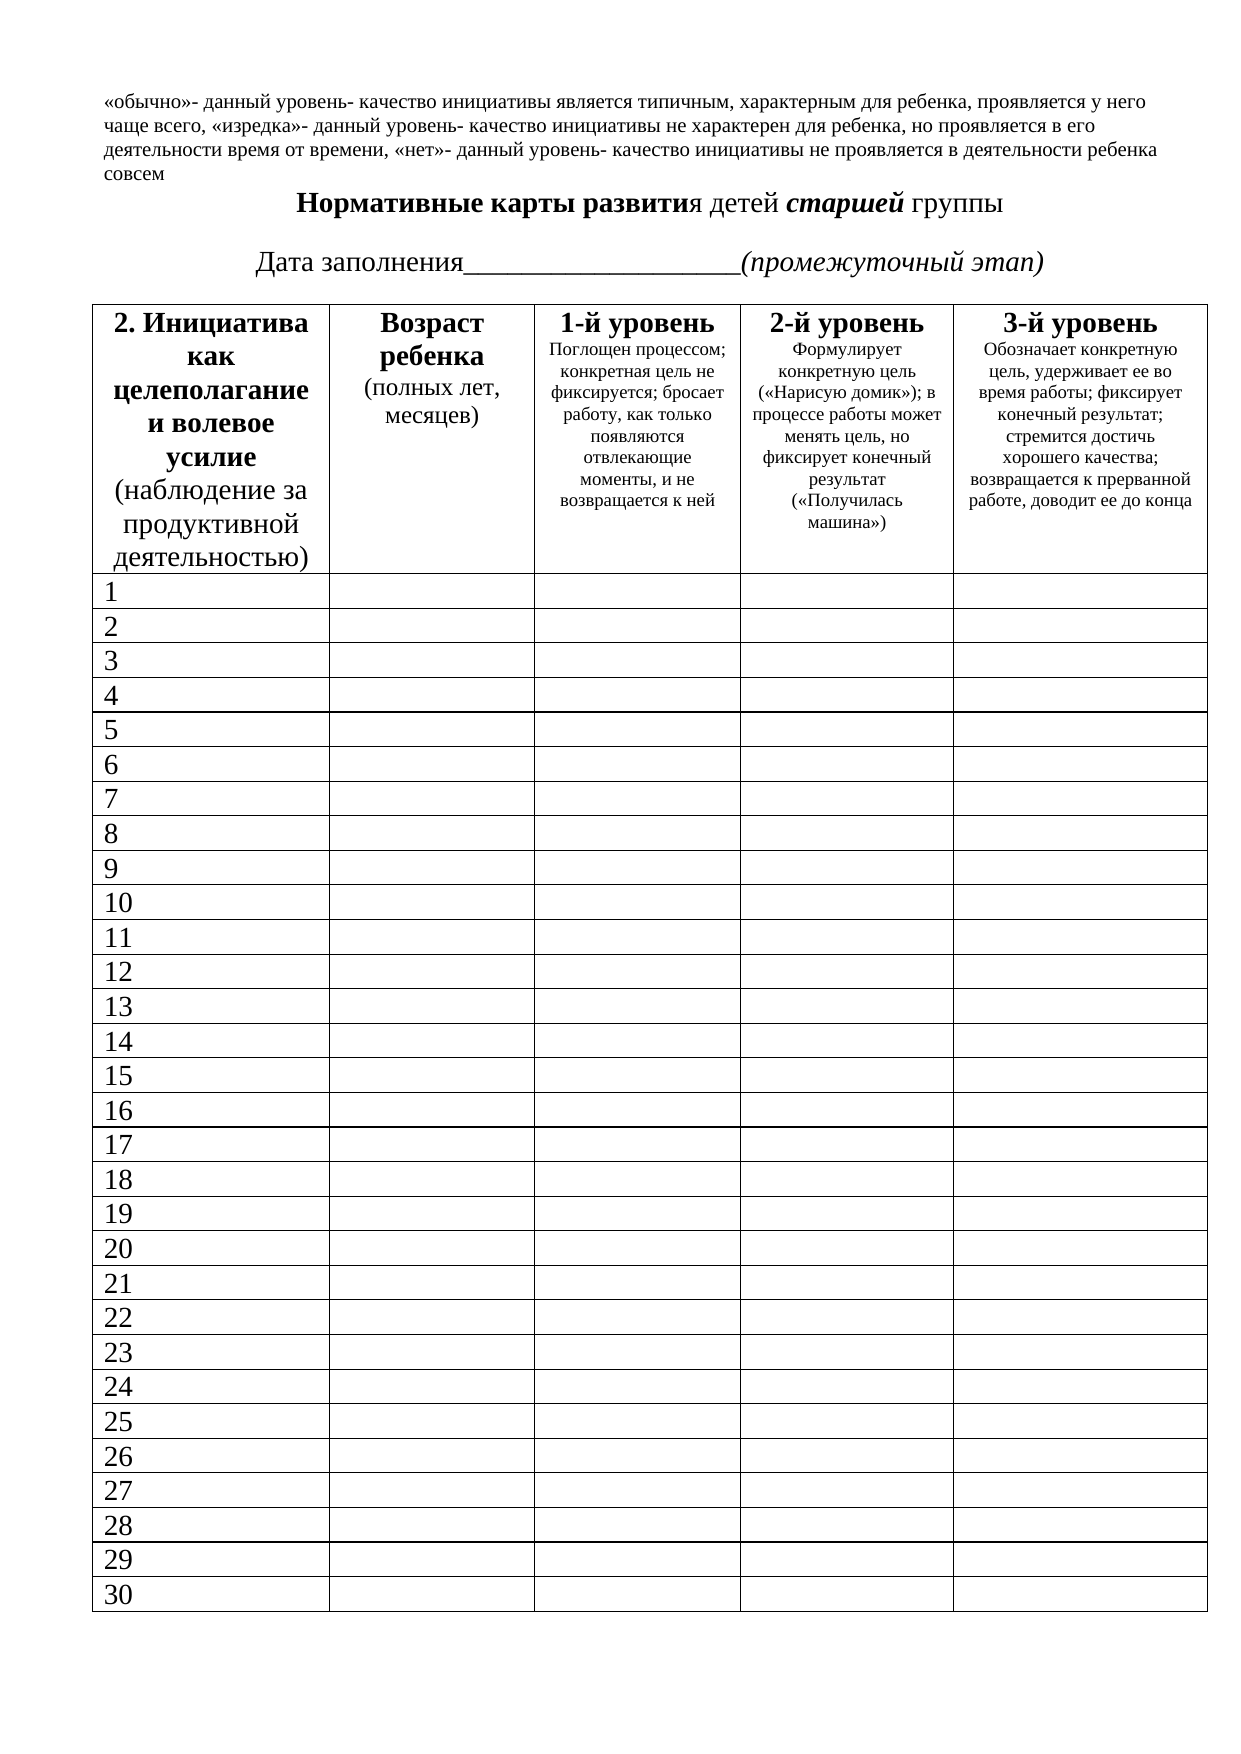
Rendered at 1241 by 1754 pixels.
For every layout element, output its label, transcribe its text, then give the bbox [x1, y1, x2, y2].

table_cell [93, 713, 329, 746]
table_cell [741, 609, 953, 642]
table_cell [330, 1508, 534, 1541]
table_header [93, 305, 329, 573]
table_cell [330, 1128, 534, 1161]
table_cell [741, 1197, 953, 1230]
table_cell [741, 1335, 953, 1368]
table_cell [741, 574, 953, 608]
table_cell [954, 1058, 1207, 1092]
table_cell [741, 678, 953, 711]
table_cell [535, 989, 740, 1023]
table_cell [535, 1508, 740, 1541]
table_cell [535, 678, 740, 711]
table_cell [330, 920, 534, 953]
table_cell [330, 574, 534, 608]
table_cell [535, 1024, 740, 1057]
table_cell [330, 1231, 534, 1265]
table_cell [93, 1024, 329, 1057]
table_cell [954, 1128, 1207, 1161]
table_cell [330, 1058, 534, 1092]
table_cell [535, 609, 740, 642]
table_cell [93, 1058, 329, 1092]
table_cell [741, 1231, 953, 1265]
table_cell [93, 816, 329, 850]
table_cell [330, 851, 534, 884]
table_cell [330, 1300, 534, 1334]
text Дата заполнения___________________(промежуточный этап) [103, 244, 1196, 278]
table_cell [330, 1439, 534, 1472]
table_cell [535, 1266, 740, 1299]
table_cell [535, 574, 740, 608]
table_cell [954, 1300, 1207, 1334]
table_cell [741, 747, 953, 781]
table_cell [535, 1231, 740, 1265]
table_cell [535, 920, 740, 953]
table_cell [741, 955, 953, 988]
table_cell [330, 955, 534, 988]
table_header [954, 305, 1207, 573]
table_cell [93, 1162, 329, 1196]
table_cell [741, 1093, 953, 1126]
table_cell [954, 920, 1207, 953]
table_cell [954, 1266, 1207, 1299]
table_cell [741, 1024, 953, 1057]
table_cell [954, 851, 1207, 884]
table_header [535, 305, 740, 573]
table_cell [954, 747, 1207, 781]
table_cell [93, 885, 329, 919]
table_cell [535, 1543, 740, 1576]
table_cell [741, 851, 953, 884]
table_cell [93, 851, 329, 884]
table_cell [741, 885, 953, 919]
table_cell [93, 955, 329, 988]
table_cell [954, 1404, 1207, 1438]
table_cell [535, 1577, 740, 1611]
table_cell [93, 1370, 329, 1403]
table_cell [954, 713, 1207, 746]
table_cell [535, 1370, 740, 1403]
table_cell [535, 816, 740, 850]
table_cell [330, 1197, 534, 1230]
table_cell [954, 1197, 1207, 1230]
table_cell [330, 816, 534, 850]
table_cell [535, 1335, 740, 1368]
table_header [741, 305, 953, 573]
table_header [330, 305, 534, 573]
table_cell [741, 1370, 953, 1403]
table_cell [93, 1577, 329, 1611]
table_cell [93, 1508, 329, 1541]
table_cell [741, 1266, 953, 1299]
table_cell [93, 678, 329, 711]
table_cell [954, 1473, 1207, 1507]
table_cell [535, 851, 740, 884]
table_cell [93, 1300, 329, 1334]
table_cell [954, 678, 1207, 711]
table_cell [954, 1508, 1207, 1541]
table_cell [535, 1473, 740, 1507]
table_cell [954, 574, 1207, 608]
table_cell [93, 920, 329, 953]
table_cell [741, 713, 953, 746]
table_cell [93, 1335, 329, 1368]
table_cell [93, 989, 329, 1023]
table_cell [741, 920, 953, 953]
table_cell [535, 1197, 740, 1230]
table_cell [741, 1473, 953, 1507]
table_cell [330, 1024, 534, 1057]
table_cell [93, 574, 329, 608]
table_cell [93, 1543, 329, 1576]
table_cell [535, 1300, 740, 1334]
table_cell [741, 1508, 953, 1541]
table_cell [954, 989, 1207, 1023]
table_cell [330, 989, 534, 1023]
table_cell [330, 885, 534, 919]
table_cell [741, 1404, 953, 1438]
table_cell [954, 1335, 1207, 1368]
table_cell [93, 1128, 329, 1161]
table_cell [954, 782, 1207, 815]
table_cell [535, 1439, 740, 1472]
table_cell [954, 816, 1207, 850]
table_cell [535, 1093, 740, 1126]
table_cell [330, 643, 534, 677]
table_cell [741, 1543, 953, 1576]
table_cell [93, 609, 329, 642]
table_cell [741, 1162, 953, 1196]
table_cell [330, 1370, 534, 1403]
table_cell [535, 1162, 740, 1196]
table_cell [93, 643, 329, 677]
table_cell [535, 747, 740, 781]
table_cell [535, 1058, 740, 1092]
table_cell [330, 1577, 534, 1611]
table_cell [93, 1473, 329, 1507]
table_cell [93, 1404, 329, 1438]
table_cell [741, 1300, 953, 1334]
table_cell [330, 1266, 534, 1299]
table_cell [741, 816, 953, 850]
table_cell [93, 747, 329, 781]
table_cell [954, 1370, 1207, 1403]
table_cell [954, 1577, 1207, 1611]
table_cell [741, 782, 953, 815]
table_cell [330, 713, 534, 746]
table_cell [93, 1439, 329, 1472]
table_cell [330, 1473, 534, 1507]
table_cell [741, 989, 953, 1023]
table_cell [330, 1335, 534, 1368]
text «обычно»- данный уровень- качество инициативы является типичным, характерным для ребенка, проявляется у него чаще всего, «изредка»- данный уровень- качество инициативы не характерен для ребенка, но проявляется в его деятельности время от времени, «нет»- данный уровень- качество инициативы не проявляется в деятельности ребенка совсем [103, 89, 1196, 185]
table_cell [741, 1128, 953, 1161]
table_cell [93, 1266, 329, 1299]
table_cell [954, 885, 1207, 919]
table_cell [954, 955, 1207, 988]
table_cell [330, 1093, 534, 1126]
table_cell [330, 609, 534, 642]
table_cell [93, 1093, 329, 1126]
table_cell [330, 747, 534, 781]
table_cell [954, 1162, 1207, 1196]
text Нормативные карты развития детей старшей группы [103, 185, 1196, 218]
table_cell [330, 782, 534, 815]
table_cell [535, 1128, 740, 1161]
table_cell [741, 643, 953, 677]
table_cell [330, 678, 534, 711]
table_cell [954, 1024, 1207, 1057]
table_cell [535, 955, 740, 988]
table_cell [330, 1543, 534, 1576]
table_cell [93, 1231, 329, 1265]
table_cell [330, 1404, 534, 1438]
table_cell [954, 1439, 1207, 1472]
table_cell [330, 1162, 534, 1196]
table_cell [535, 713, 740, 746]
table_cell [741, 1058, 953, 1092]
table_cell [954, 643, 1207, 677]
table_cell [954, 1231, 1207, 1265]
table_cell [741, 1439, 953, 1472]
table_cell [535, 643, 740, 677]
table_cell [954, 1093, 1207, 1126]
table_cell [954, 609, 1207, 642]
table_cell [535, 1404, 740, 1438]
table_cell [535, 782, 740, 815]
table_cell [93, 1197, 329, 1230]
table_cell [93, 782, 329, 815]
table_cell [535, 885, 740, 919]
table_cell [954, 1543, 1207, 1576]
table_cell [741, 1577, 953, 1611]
